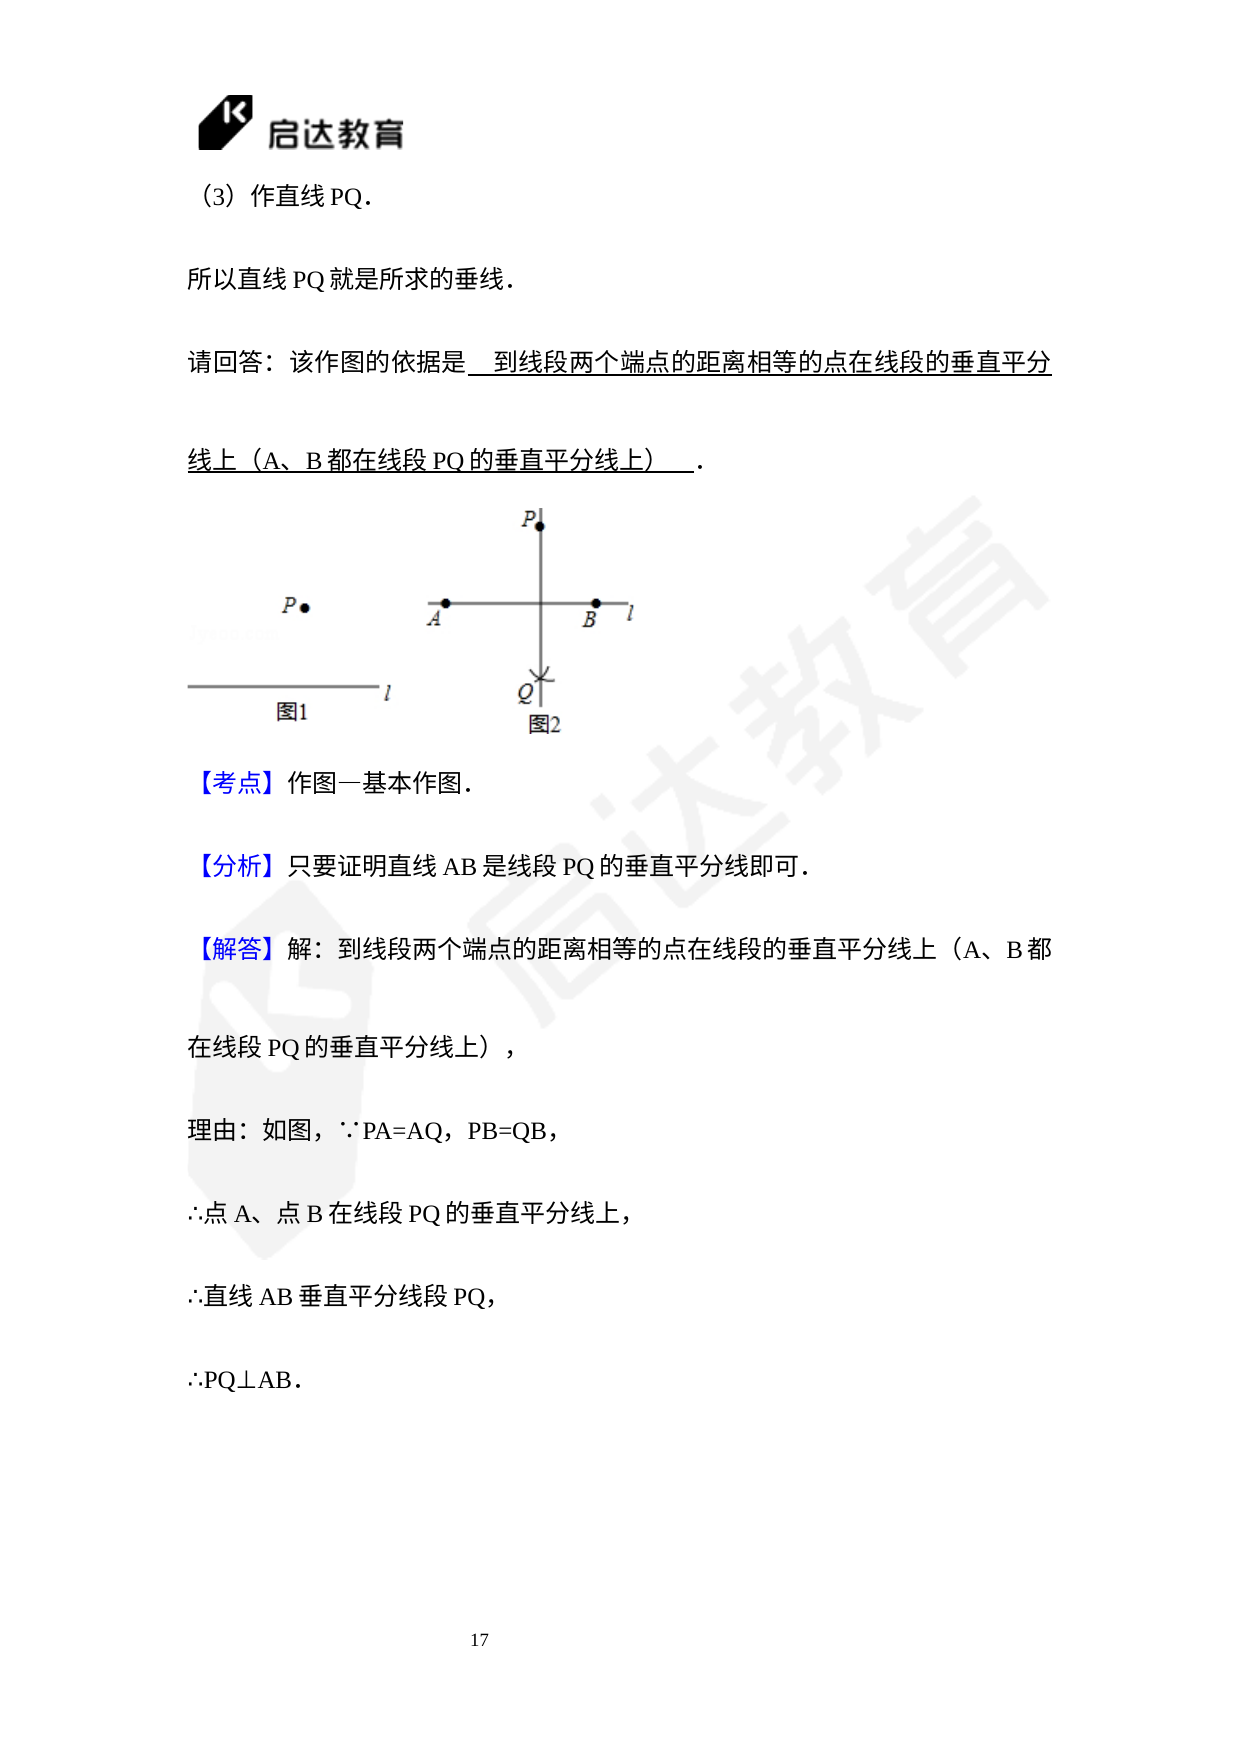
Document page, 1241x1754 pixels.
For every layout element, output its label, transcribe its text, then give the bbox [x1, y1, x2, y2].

text 所以直线PQ就是所求的垂线． [187, 245, 1053, 310]
text 【分析】只要证明直线AB是线段PQ的垂直平分线即可． [187, 832, 1053, 897]
text ∴点A、点B在线段PQ的垂直平分线上， [187, 1179, 1053, 1244]
text ∴直线AB垂直平分线段PQ， [187, 1262, 1053, 1327]
text 【解答】解：到线段两个端点的距离相等的点在线段的垂直平分线上（A、B都在线段PQ的垂直平分线上）， [187, 915, 1053, 1078]
picture [198, 95, 404, 150]
text ∴PQ⊥AB． [187, 1345, 1053, 1410]
text 请回答：该作图的依据是 到线段两个端点的距离相等的点在线段的垂直平分线上（A、B都在线段PQ的垂直平分线上） ． [187, 328, 1053, 491]
text 【考点】作图—基本作图．菁优网版权所有 [187, 749, 1053, 814]
text 理由：如图，∵PA=AQ，PB=QB， [187, 1096, 1053, 1161]
picture [187, 508, 635, 734]
text （3）作直线PQ． [187, 162, 1053, 227]
